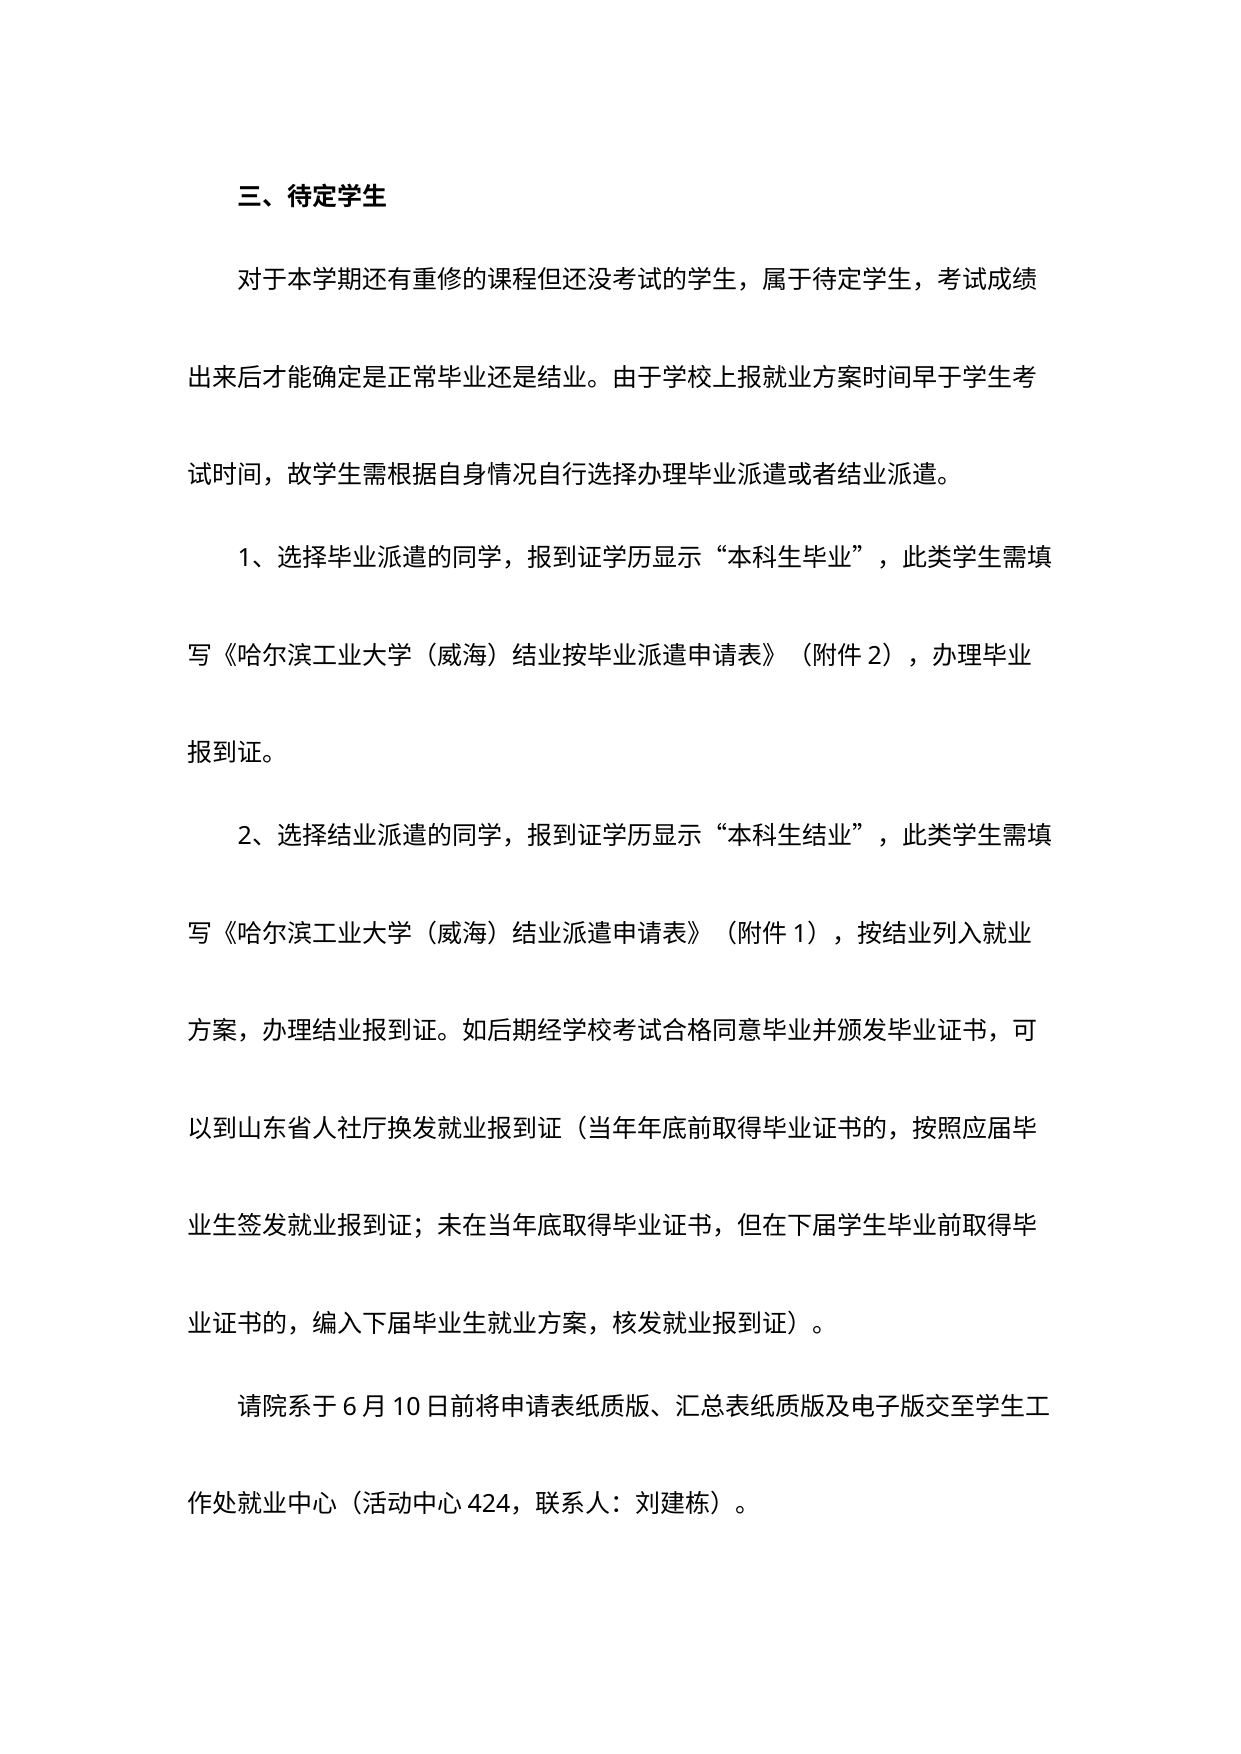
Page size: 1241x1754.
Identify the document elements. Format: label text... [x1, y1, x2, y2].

text 2、选择结业派遣的同学，报到证学历显示“本科生结业”，此类学生需填写《哈尔滨工业大学（威海）结业派遣申请表》（附件1），按结业列入就业方案，办理结业报到证。如后期经学校考试合格同意毕业并颁发毕业证书，可以到山东省人社厅换发就业报到证（当年年底前取得毕业证书的，按照应届毕业生签发就业报到证；未在当年底取得毕业证书，但在下届学生毕业前取得毕业证书的，编入下届毕业生就业方案，核发就业报到证）。 [187, 801, 1053, 1354]
text 三、待定学生 [187, 162, 1053, 227]
text 请院系于6月10日前将申请表纸质版、汇总表纸质版及电子版交至学生工作处就业中心（活动中心424，联系人：刘建栋）。 [187, 1372, 1053, 1534]
text 对于本学期还有重修的课程但还没考试的学生，属于待定学生，考试成绩出来后才能确定是正常毕业还是结业。由于学校上报就业方案时间早于学生考试时间，故学生需根据自身情况自行选择办理毕业派遣或者结业派遣。 [187, 245, 1053, 505]
text 1、选择毕业派遣的同学，报到证学历显示“本科生毕业”，此类学生需填写《哈尔滨工业大学（威海）结业按毕业派遣申请表》（附件2），办理毕业报到证。 [187, 523, 1053, 783]
